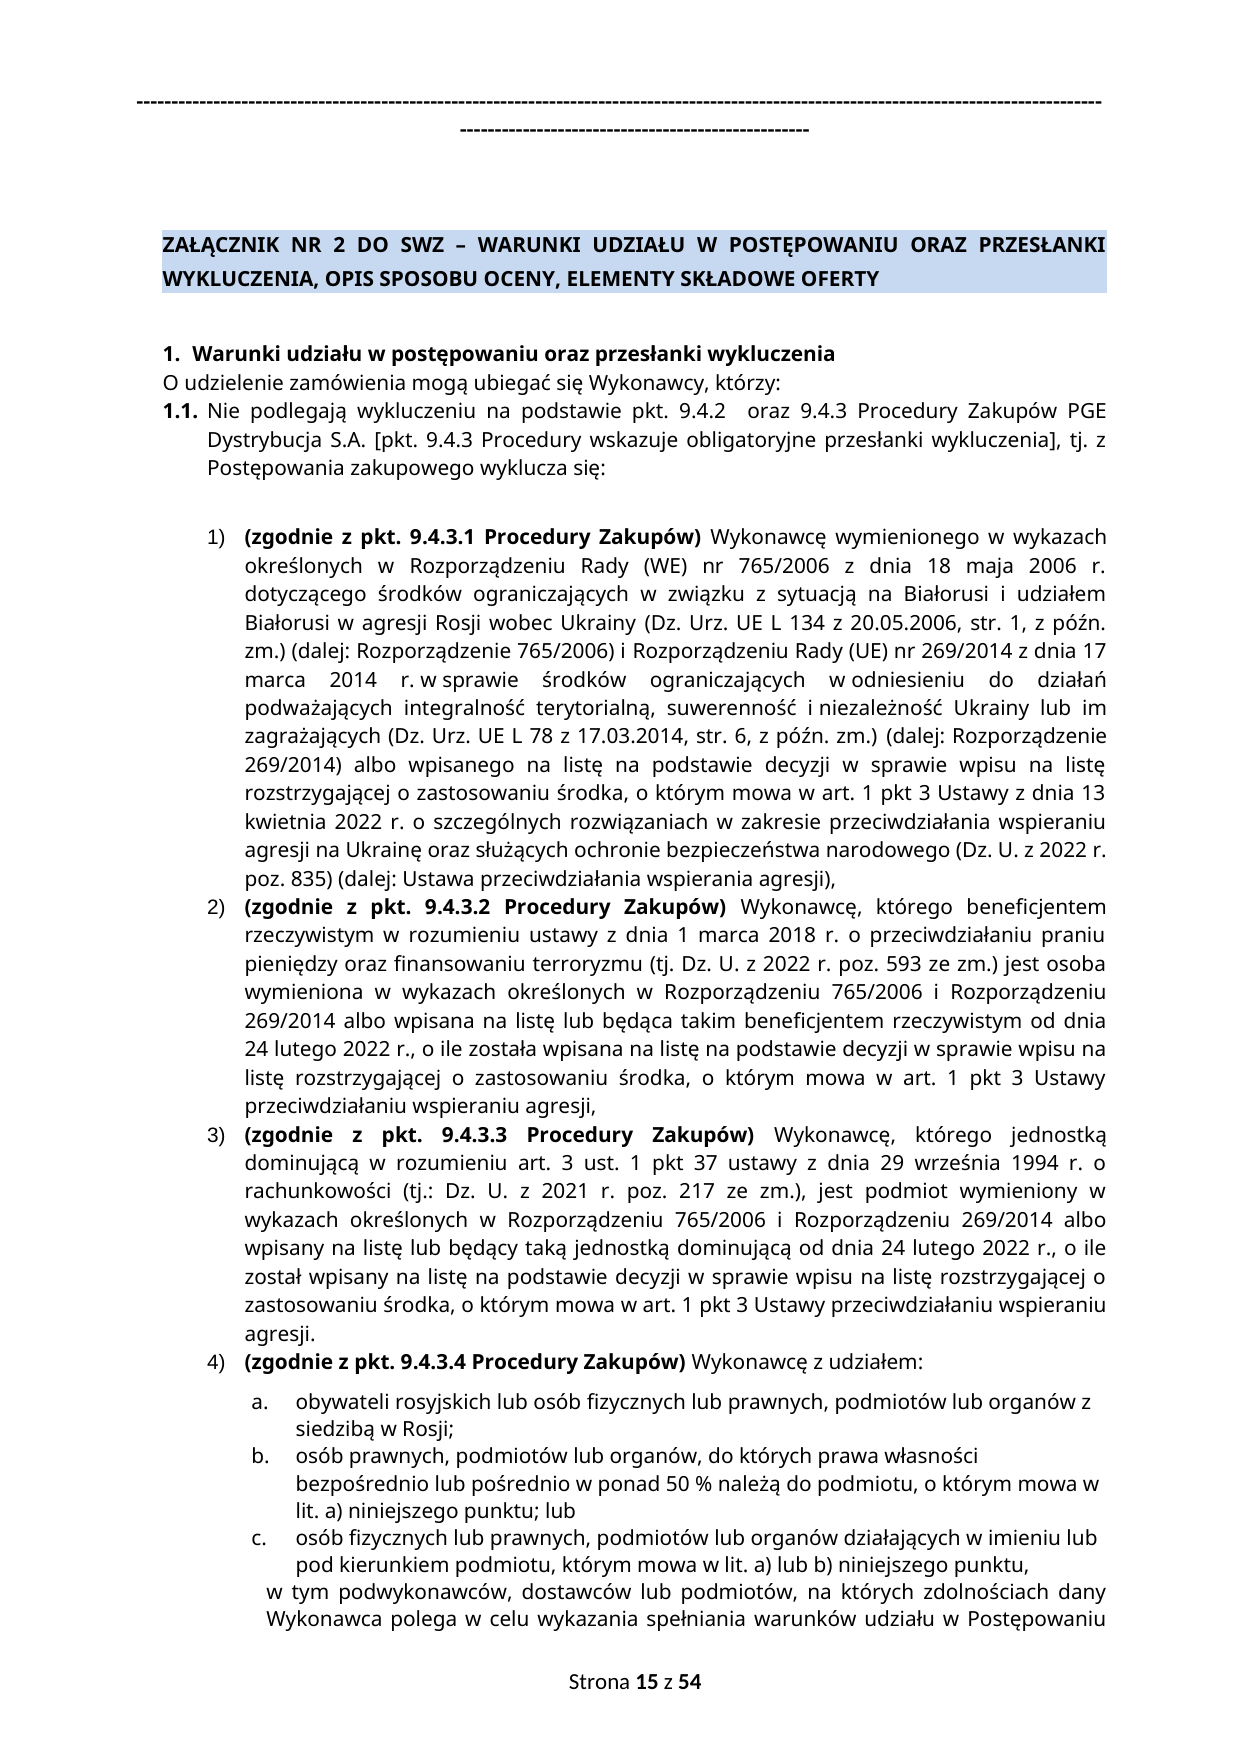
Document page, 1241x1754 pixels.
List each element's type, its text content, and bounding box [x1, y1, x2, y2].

text O udzielenie zamówienia mogą ubiegać się Wykonawcy, którzy: [162, 368, 1107, 396]
subtitle ZAŁĄCZNIK NR 2 DO SWZ – WARUNKI UDZIAŁU W POSTĘPOWANIU ORAZ PRZESŁANKI WYKLUCZENIA, OPIS SPOSOBU OCENY, ELEMENTY SKŁADOWE OFERTY [162, 230, 1107, 293]
list (zgodnie z pkt. 9.4.3.1 Procedury Zakupów) Wykonawcę wymienionego w wykazach określonych w Rozporządzeniu Rady (WE) nr 765/2006 z dnia 18 maja 2006 r. dotyczącego środków ograniczających w związku z sytuacją na Białorusi i udziałem Białorusi w agresji Rosji wobec Ukrainy (Dz. Urz. UE L 134 z 20.05.2006, str. 1, z późn. zm.) (dalej: Rozporządzenie 765/2006) i Rozporządzeniu Rady (UE) nr 269/2014 z dnia 17 marca 2014 r. w sprawie środków ograniczających w odniesieniu do działań podważających integralność terytorialną, suwerenność i niezależność Ukrainy lub im zagrażających (Dz. Urz. UE L 78 z 17.03.2014, str. 6, z późn. zm.) (dalej: Rozporządzenie 269/2014) albo wpisanego na listę na podstawie decyzji w sprawie wpisu na listę rozstrzygającej o zastosowaniu środka, o którym mowa w art. 1 pkt 3 Ustawy z dnia 13 kwietnia 2022 r. o szczególnych rozwiązaniach w zakresie przeciwdziałania wspieraniu agresji na Ukrainę oraz służących ochronie bezpieczeństwa narodowego (Dz. U. z 2022 r. poz. 835) (dalej: Ustawa przeciwdziałania wspierania agresji), [207, 522, 1107, 892]
list obywateli rosyjskich lub osób fizycznych lub prawnych, podmiotów lub organów z siedzibą w Rosji; [251, 1388, 1107, 1442]
list (zgodnie z pkt. 9.4.3.3 Procedury Zakupów) Wykonawcę, którego jednostką dominującą w rozumieniu art. 3 ust. 1 pkt 37 ustawy z dnia 29 września 1994 r. o rachunkowości (tj.: Dz. U. z 2021 r. poz. 217 ze zm.), jest podmiot wymieniony w wykazach określonych w Rozporządzeniu 765/2006 i Rozporządzeniu 269/2014 albo wpisany na listę lub będący taką jednostką dominującą od dnia 24 lutego 2022 r., o ile został wpisany na listę na podstawie decyzji w sprawie wpisu na listę rozstrzygającej o zastosowaniu środka, o którym mowa w art. 1 pkt 3 Ustawy przeciwdziałaniu wspieraniu agresji. [207, 1120, 1107, 1347]
list osób prawnych, podmiotów lub organów, do których prawa własności bezpośrednio lub pośrednio w ponad 50 % należą do podmiotu, o którym mowa w lit. a) niniejszego punktu; lub [251, 1442, 1107, 1523]
list (zgodnie z pkt. 9.4.3.4 Procedury Zakupów) Wykonawcę z udziałem: [207, 1347, 1107, 1376]
list Warunki udziału w postępowaniu oraz przesłanki wykluczenia [162, 339, 1107, 368]
list Nie podlegają wykluczeniu na podstawie pkt. 9.4.2 oraz 9.4.3 Procedury Zakupów PGE Dystrybucja S.A. [pkt. 9.4.3 Procedury wskazuje obligatoryjne przesłanki wykluczenia], tj. z Postępowania zakupowego wyklucza się: [162, 396, 1107, 482]
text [266, 1578, 1107, 1632]
list osób fizycznych lub prawnych, podmiotów lub organów działających w imieniu lub pod kierunkiem podmiotu, którym mowa w lit. a) lub b) niniejszego punktu, [251, 1523, 1107, 1578]
list (zgodnie z pkt. 9.4.3.2 Procedury Zakupów) Wykonawcę, którego beneficjentem rzeczywistym w rozumieniu ustawy z dnia 1 marca 2018 r. o przeciwdziałaniu praniu pieniędzy oraz finansowaniu terroryzmu (tj. Dz. U. z 2022 r. poz. 593 ze zm.) jest osoba wymieniona w wykazach określonych w Rozporządzeniu 765/2006 i Rozporządzeniu 269/2014 albo wpisana na listę lub będąca takim beneficjentem rzeczywistym od dnia 24 lutego 2022 r., o ile została wpisana na listę na podstawie decyzji w sprawie wpisu na listę rozstrzygającej o zastosowaniu środka, o którym mowa w art. 1 pkt 3 Ustawy przeciwdziałaniu wspieraniu agresji, [207, 892, 1107, 1120]
